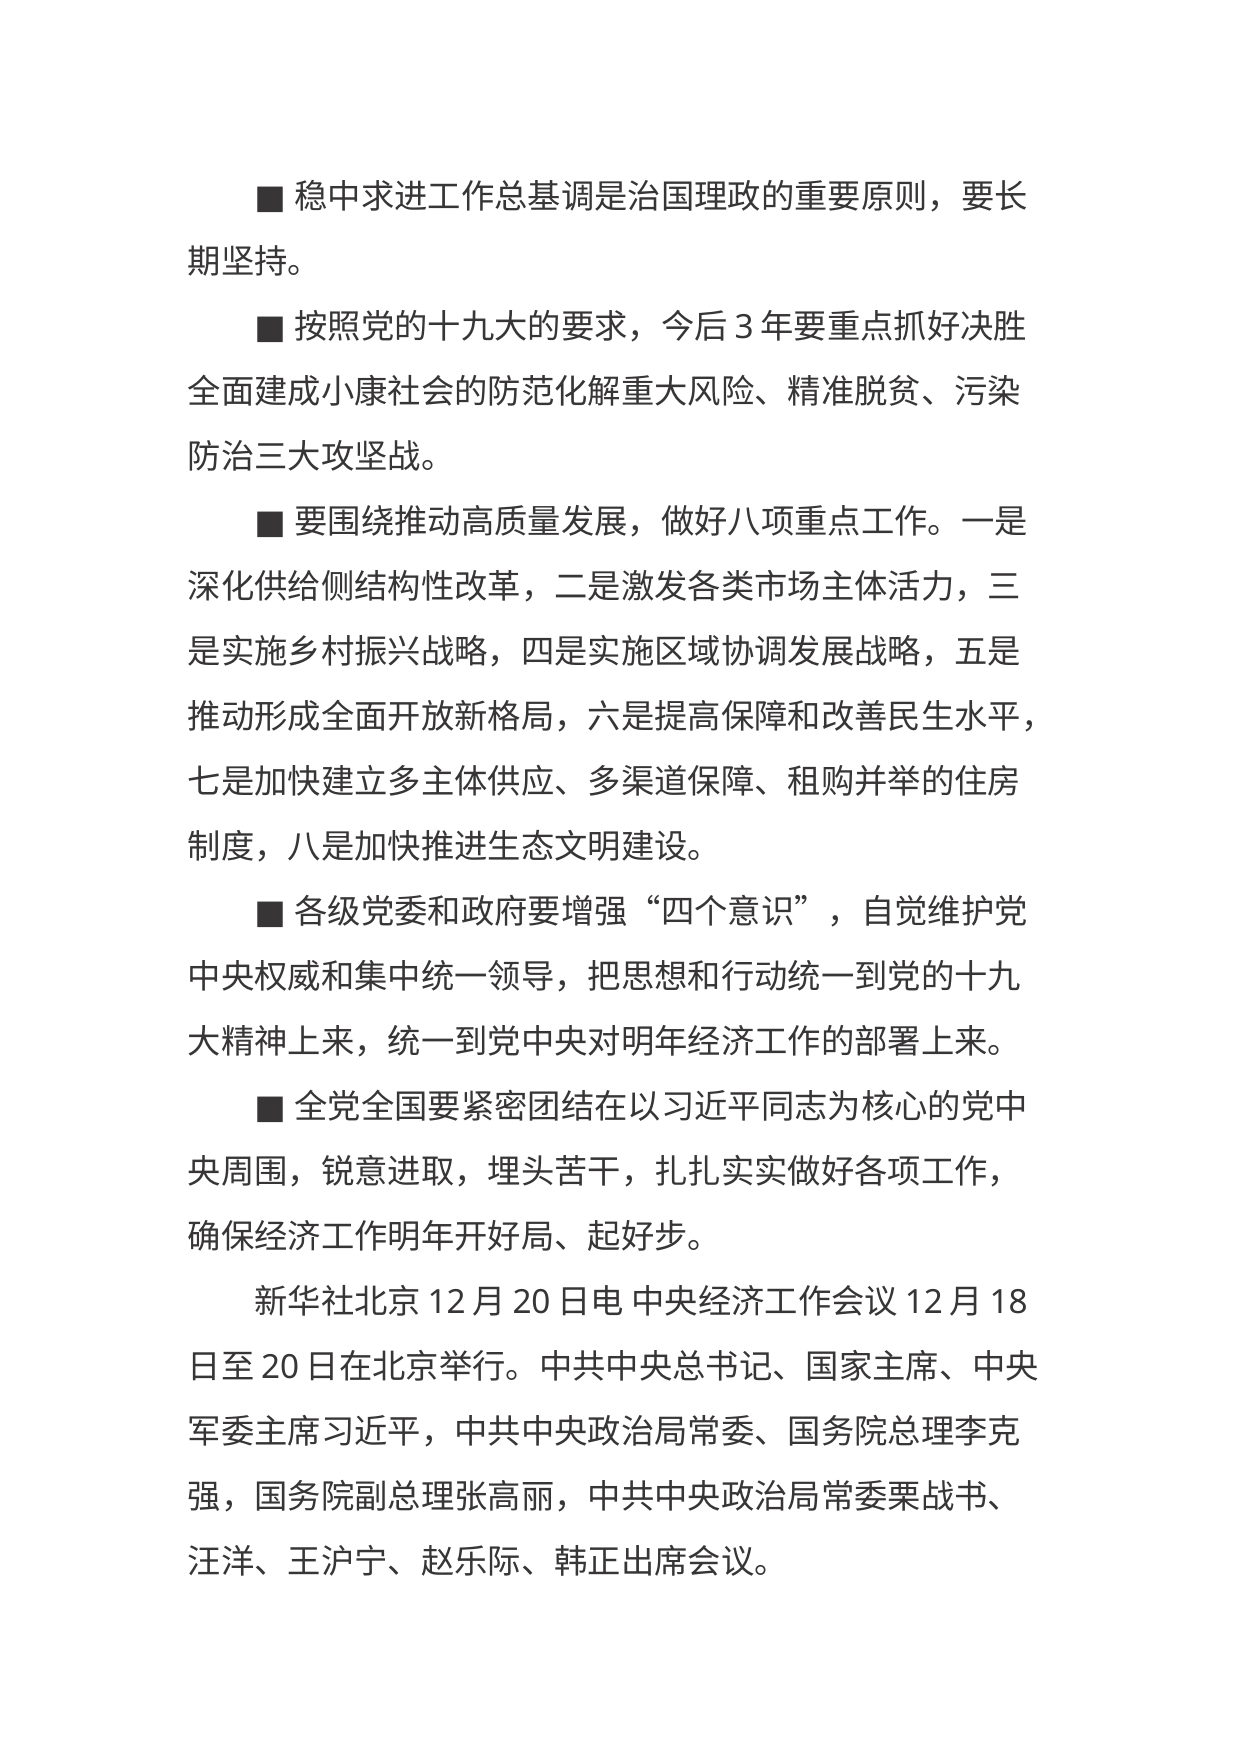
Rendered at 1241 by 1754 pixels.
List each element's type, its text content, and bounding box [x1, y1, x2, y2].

text ■ 全党全国要紧密团结在以习近平同志为核心的党中央周围，锐意进取，埋头苦干，扎扎实实做好各项工作，确保经济工作明年开好局、起好步。 [187, 1072, 1053, 1267]
text ■ 稳中求进工作总基调是治国理政的重要原则，要长期坚持。 [187, 162, 1053, 292]
text ■ 各级党委和政府要增强“四个意识”，自觉维护党中央权威和集中统一领导，把思想和行动统一到党的十九大精神上来，统一到党中央对明年经济工作的部署上来。 [187, 877, 1053, 1072]
text ■ 按照党的十九大的要求，今后3年要重点抓好决胜全面建成小康社会的防范化解重大风险、精准脱贫、污染防治三大攻坚战。 [187, 292, 1053, 487]
text 新华社北京12月20日电 中央经济工作会议12月18日至20日在北京举行。中共中央总书记、国家主席、中央军委主席习近平，中共中央政治局常委、国务院总理李克强，国务院副总理张高丽，中共中央政治局常委栗战书、汪洋、王沪宁、赵乐际、韩正出席会议。 [187, 1267, 1053, 1592]
text ■ 要围绕推动高质量发展，做好八项重点工作。一是深化供给侧结构性改革，二是激发各类市场主体活力，三是实施乡村振兴战略，四是实施区域协调发展战略，五是推动形成全面开放新格局，六是提高保障和改善民生水平，七是加快建立多主体供应、多渠道保障、租购并举的住房制度，八是加快推进生态文明建设。 [187, 487, 1053, 877]
